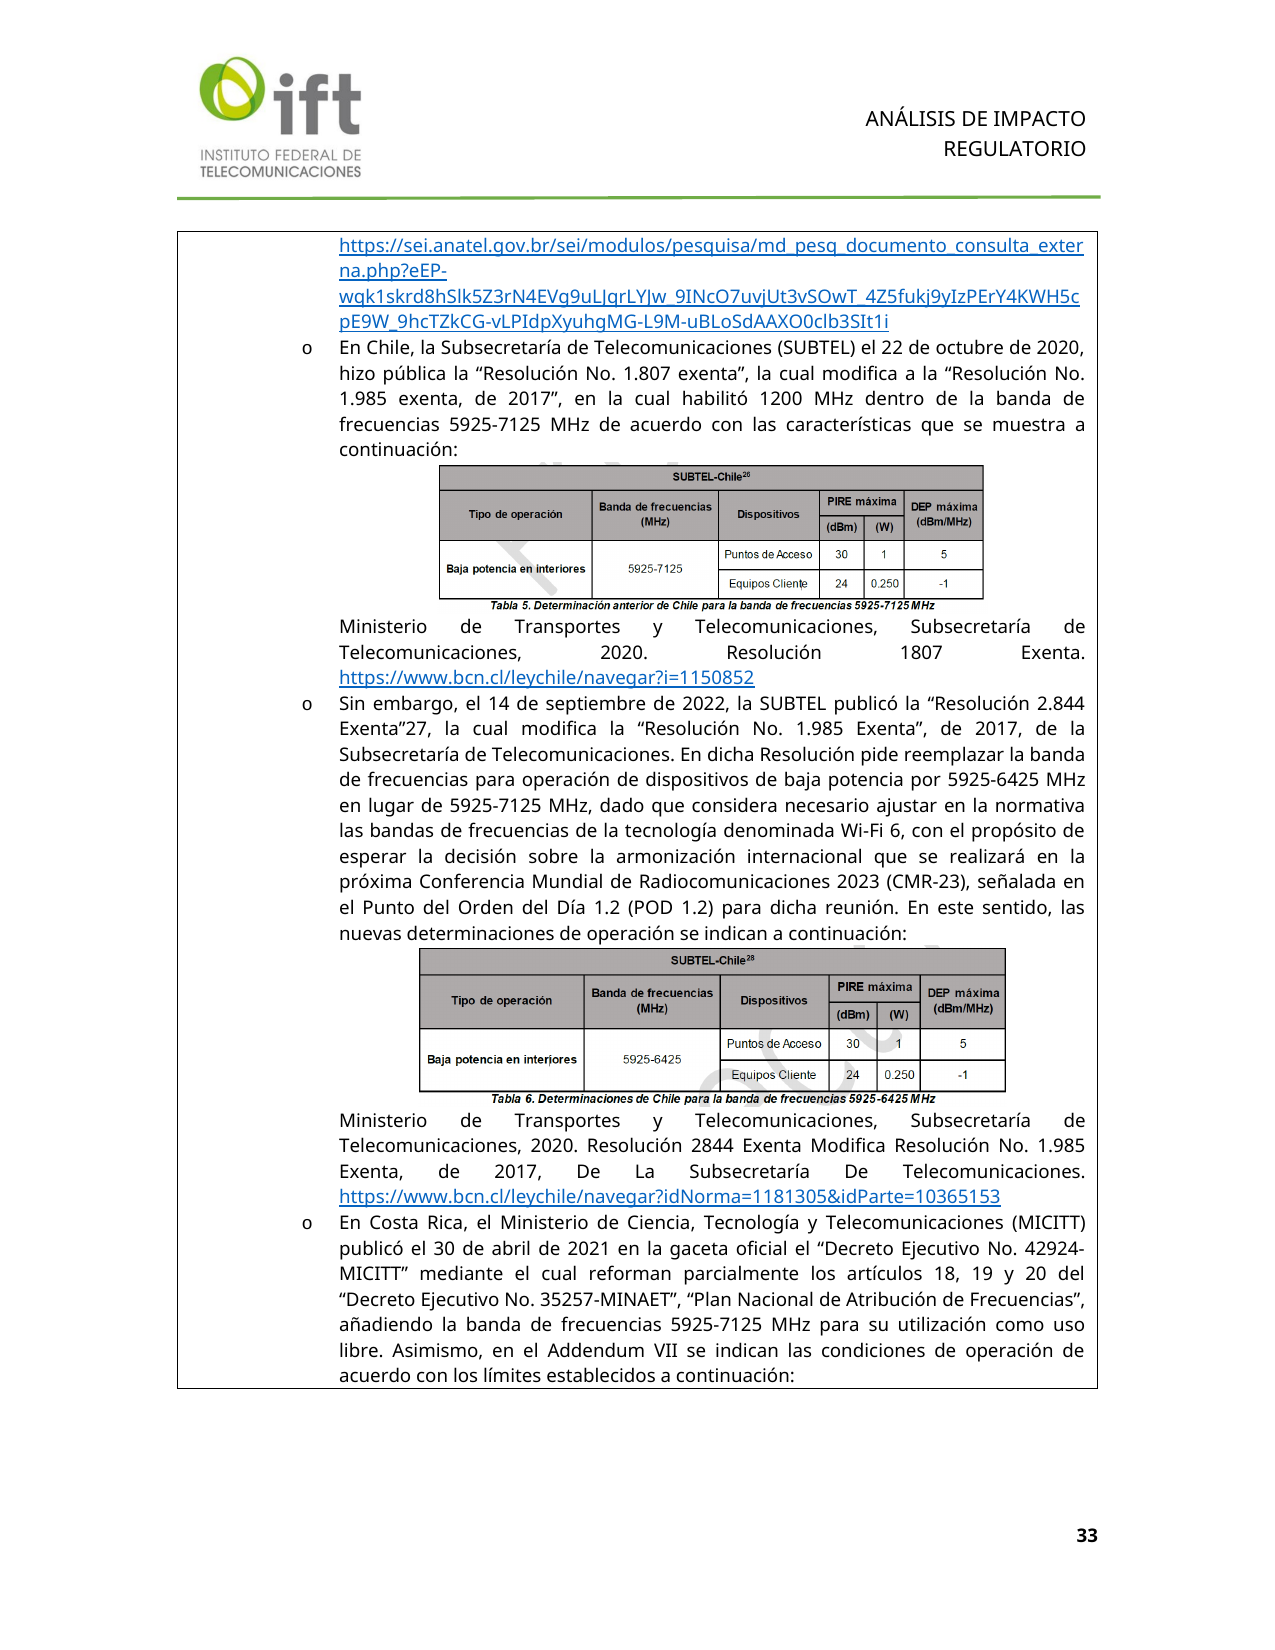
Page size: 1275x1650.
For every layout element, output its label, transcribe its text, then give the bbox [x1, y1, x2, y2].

picture [437, 462, 988, 614]
picture [177, 52, 390, 196]
picture [417, 945, 1008, 1107]
